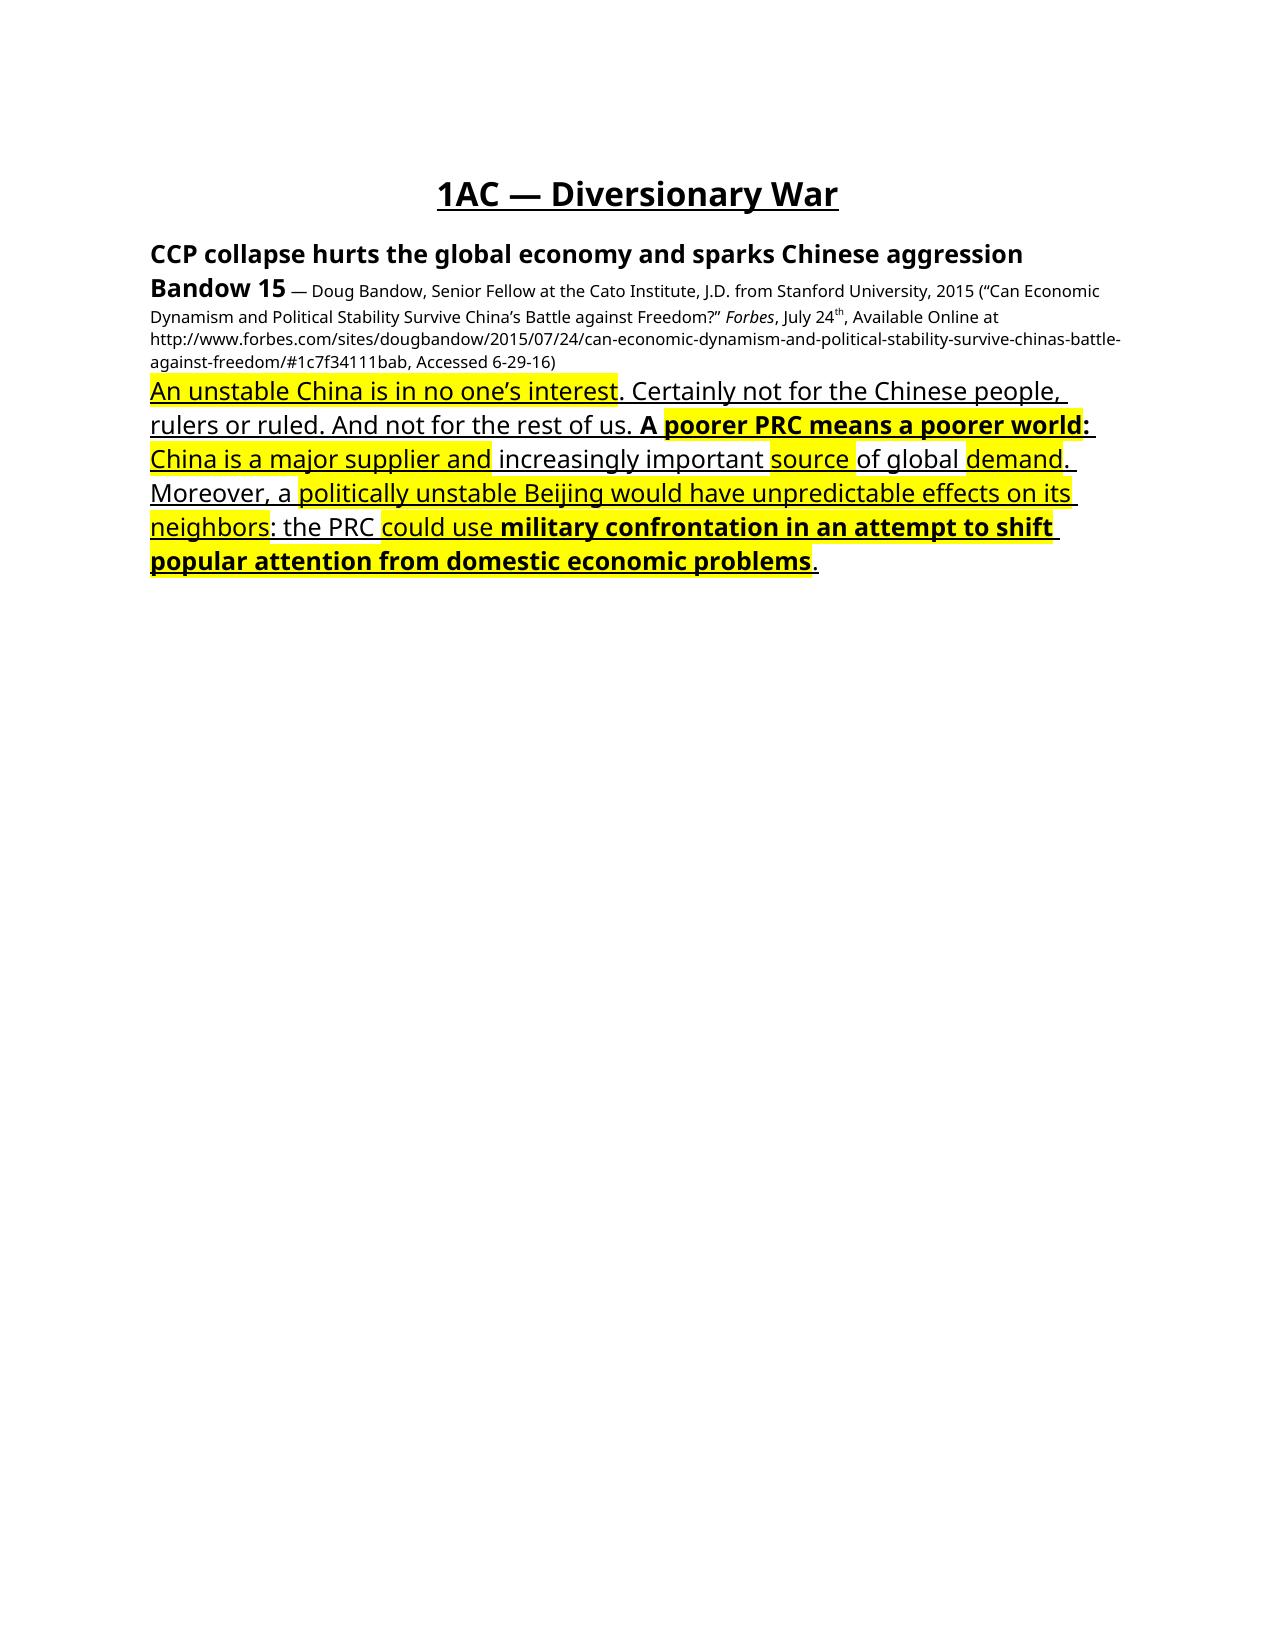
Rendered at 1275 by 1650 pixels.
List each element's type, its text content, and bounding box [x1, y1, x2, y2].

subtitle 1AC — Diversionary War [150, 171, 1125, 216]
text Bandow 15 — Doug Bandow, Senior Fellow at the Cato Institute, J.D. from Stanford University, 2015 (“Can Economic Dynamism and Political Stability Survive China’s Battle against Freedom?” Forbes, July 24th, Available Online at http://www.forbes.com/sites/dougbandow/2015/07/24/can-economic-dynamism-and-political-stability-survive-chinas-battle-against-freedom/#1c7f34111bab, Accessed 6-29-16) [150, 271, 1125, 373]
subtitle CCP collapse hurts the global economy and sparks Chinese aggression [150, 237, 1125, 271]
text An unstable China is in no one’s interest. Certainly not for the Chinese people, rulers or ruled. And not for the rest of us. A poorer PRC means a poorer world: China is a major supplier and increasingly important source of global demand. Moreover, a politically unstable Beijing would have unpredictable effects on its neighbors: the PRC could use military confrontation in an attempt to shift popular attention from domestic economic problems. [150, 373, 1125, 578]
